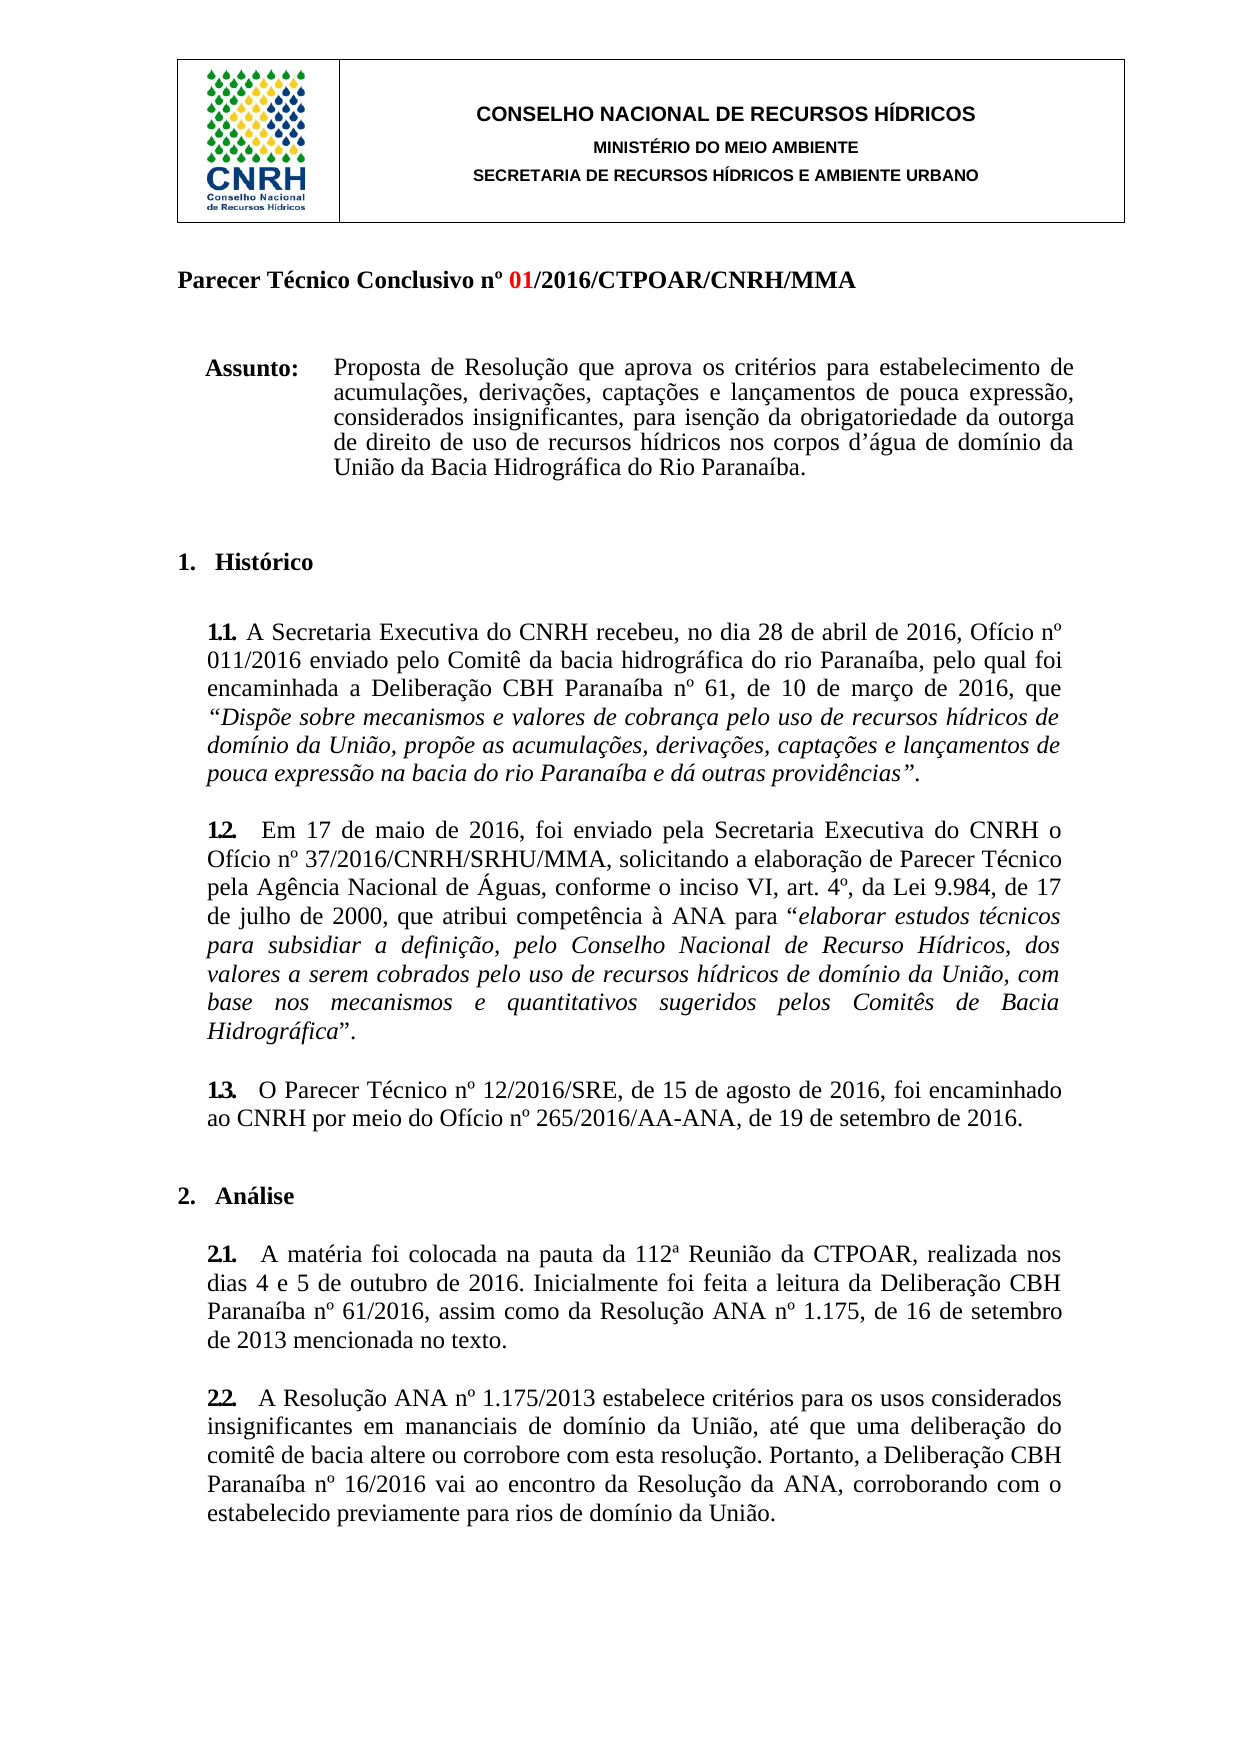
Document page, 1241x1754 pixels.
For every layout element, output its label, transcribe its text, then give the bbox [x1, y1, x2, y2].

subtitle Parecer Técnico Conclusivo nº 01/2016/CTPOAR/CNRH/MMA [177, 265, 1063, 294]
table_header Assunto: [205, 355, 333, 492]
list O Parecer Técnico nº 12/2016/SRE, de 15 de agosto de 2016, foi encaminhado ao CNRH por meio do Ofício nº 265/2016/AA-ANA, de 19 de setembro de 2016. [207, 1075, 1063, 1132]
table_header Proposta de Resolução que aprova os critérios para estabelecimento de acumulações, derivações, captações e lançamentos de pouca expressão, considerados insignificantes, para isenção da obrigatoriedade da outorga de direito de uso de recursos hídricos nos corpos d’água de domínio da União da Bacia Hidrográfica do Rio Paranaíba. [333, 355, 1075, 492]
subtitle A Resolução ANA nº 1.175/2013 estabelece critérios para os usos considerados insignificantes em mananciais de domínio da União, até que uma deliberação do comitê de bacia altere ou corrobore com esta resolução. Portanto, a Deliberação CBH Paranaíba nº 16/2016 vai ao encontro da Resolução da ANA, corroborando com o estabelecido previamente para rios de domínio da União. [207, 1383, 1063, 1526]
picture [207, 69, 305, 210]
list Em 17 de maio de 2016, foi enviado pela Secretaria Executiva do CNRH o Ofício nº 37/2016/CNRH/SRHU/MMA, solicitando a elaboração de Parecer Técnico pela Agência Nacional de Águas, conforme o inciso VI, art. 4º, da Lei 9.984, de 17 de julho de 2000, que atribui competência à ANA para “elaborar estudos técnicos para subsidiar a definição, pelo Conselho Nacional de Recurso Hídricos, dos valores a serem cobrados pelo uso de recursos hídricos de domínio da União, com base nos mecanismos e quantitativos sugeridos pelos Comitês de Bacia Hidrográfica”. [207, 815, 1063, 1045]
subtitle Análise [177, 1181, 1063, 1210]
list A Secretaria Executiva do CNRH recebeu, no dia 28 de abril de 2016, Ofício nº 011/2016 enviado pelo Comitê da bacia hidrográfica do rio Paranaíba, pelo qual foi encaminhada a Deliberação CBH Paranaíba nº 61, de 10 de março de 2016, que “Dispõe sobre mecanismos e valores de cobrança pelo uso de recursos hídricos de domínio da União, propõe as acumulações, derivações, captações e lançamentos de pouca expressão na bacia do rio Paranaíba e dá outras providências”. [207, 618, 1063, 787]
list Histórico [177, 547, 1063, 576]
subtitle A matéria foi colocada na pauta da 112ª Reunião da CTPOAR, realizada nos dias 4 e 5 de outubro de 2016. Inicialmente foi feita a leitura da Deliberação CBH Paranaíba nº 61/2016, assim como da Resolução ANA nº 1.175, de 16 de setembro de 2013 mencionada no texto. [207, 1239, 1063, 1354]
